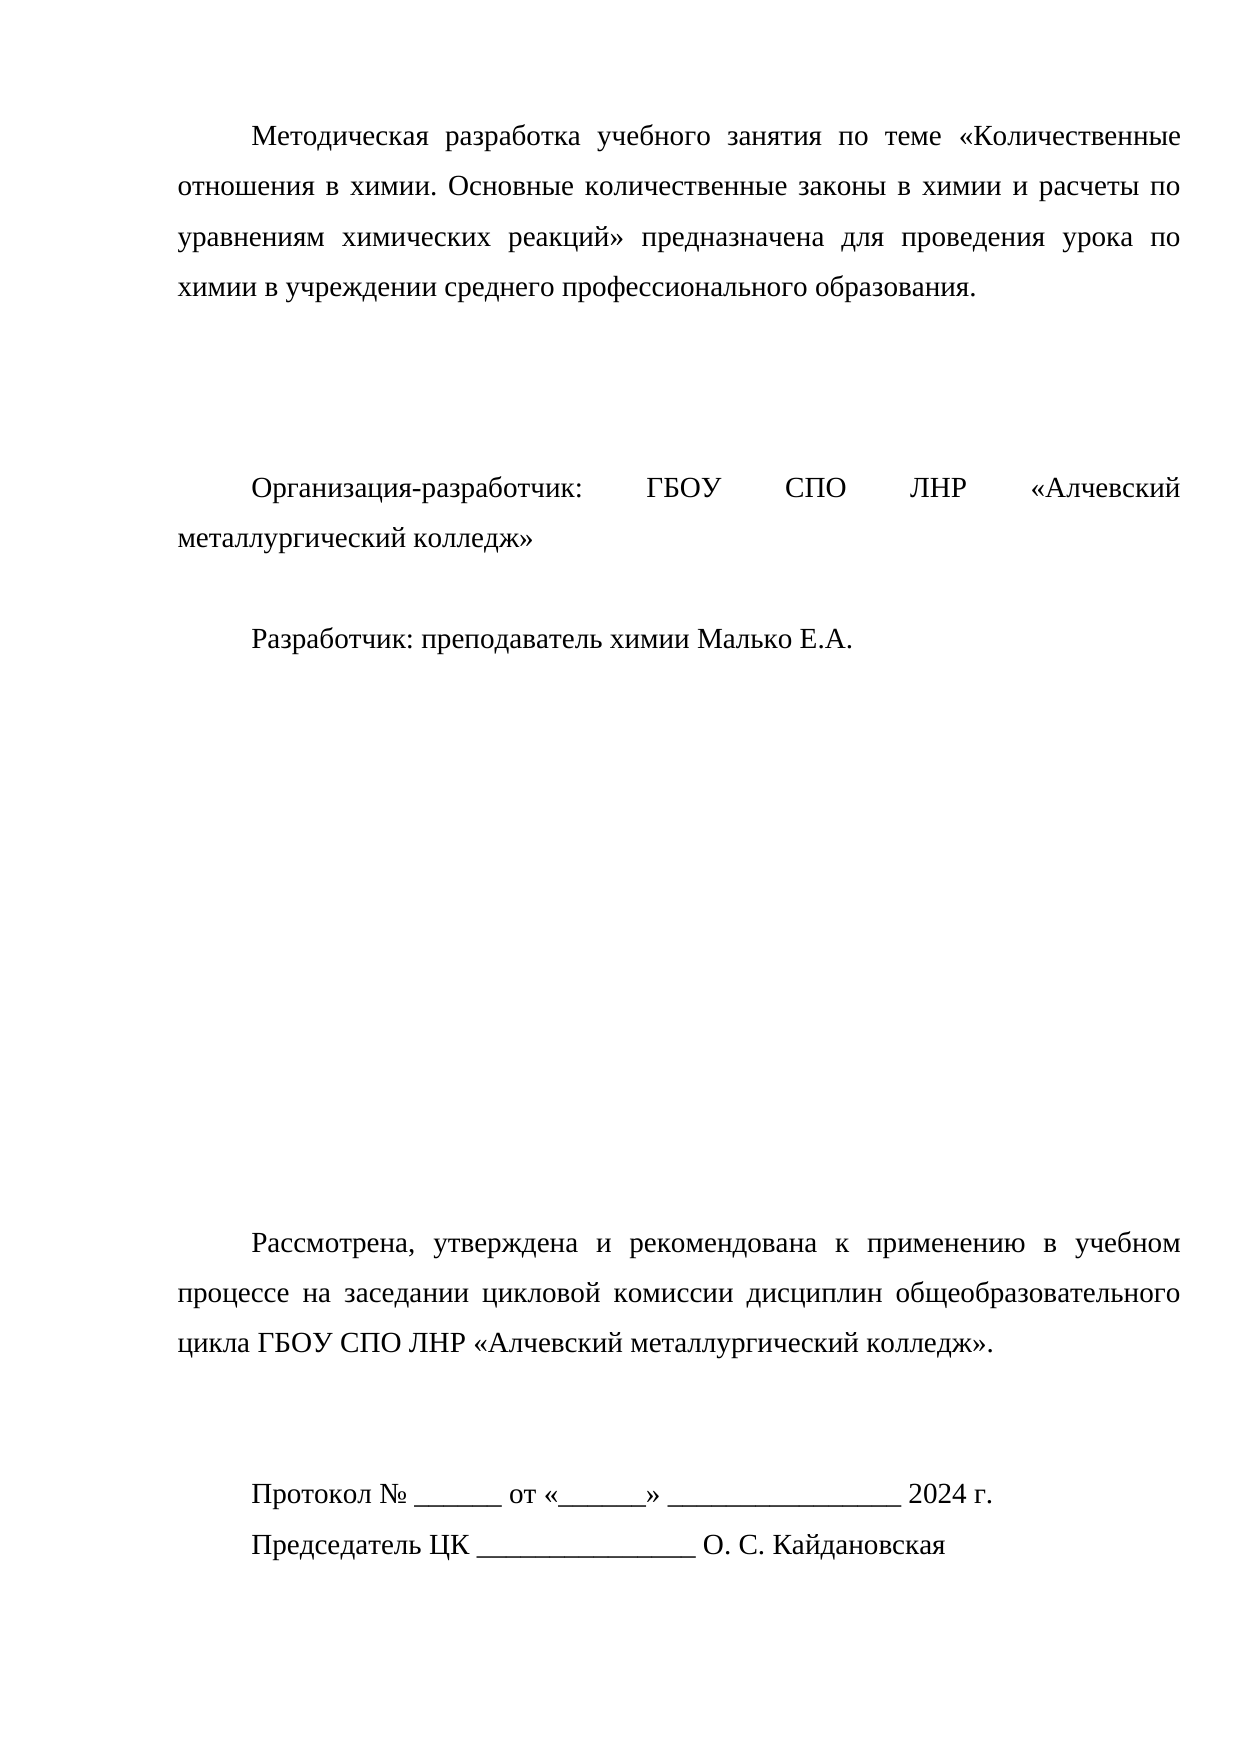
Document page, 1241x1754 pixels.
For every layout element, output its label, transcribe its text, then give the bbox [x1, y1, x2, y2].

text Разработчик: преподаватель химии Малько Е.А. [177, 621, 1181, 655]
text Протокол № ______ от «______» ________________ 2024 г. [177, 1477, 1181, 1510]
text Рассмотрена, утверждена и рекомендована к применению в учебном процессе на заседании цикловой комиссии дисциплин общеобразовательного цикла ГБОУ СПО ЛНР «Алчевский металлургический колледж». [177, 1225, 1181, 1359]
text Методическая разработка учебного занятия по теме «Количественные отношения в химии. Основные количественные законы в химии и расчеты по уравнениям химических реакций» предназначена для проведения урока по химии в учреждении среднего профессионального образования. [177, 118, 1181, 303]
text Председатель ЦК _______________ О. С. Кайдановская [177, 1527, 1181, 1560]
text Организация-разработчик: ГБОУ СПО ЛНР «Алчевский металлургический колледж» [177, 470, 1181, 554]
